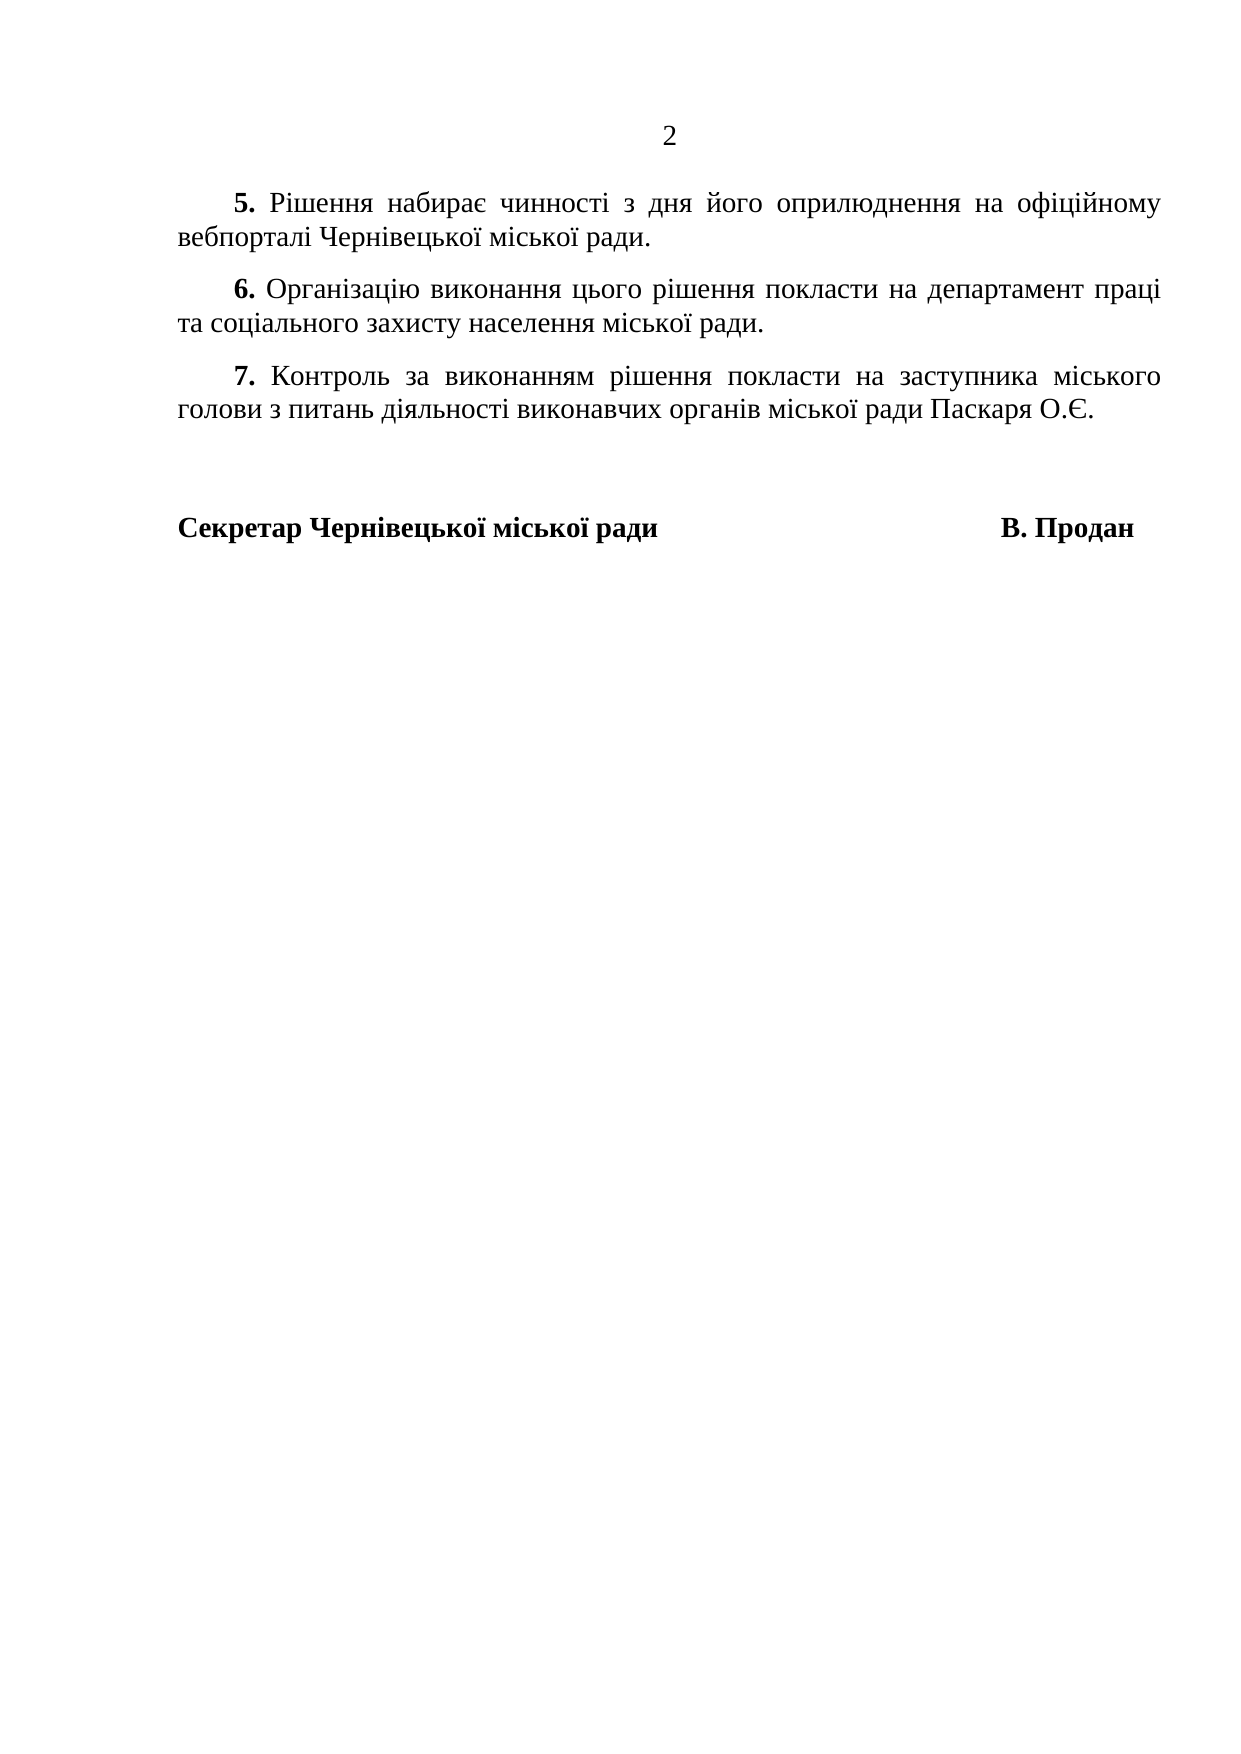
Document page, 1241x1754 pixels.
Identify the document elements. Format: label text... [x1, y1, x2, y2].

text 6. Організацію виконання цього рішення покласти на департамент праці та соціального захисту населення міської ради. [177, 271, 1162, 338]
text 5. Рішення набирає чинності з дня його оприлюднення на офіційному вебпорталі Чернівецької міської ради. [177, 185, 1162, 252]
text 2 [177, 118, 1162, 152]
text Секретар Чернівецької міської ради В. Продан [177, 512, 1162, 544]
text 7. Контроль за виконанням рішення покласти на заступника міського голови з питань діяльності виконавчих органів міської ради Паскаря О.Є. [177, 358, 1162, 425]
